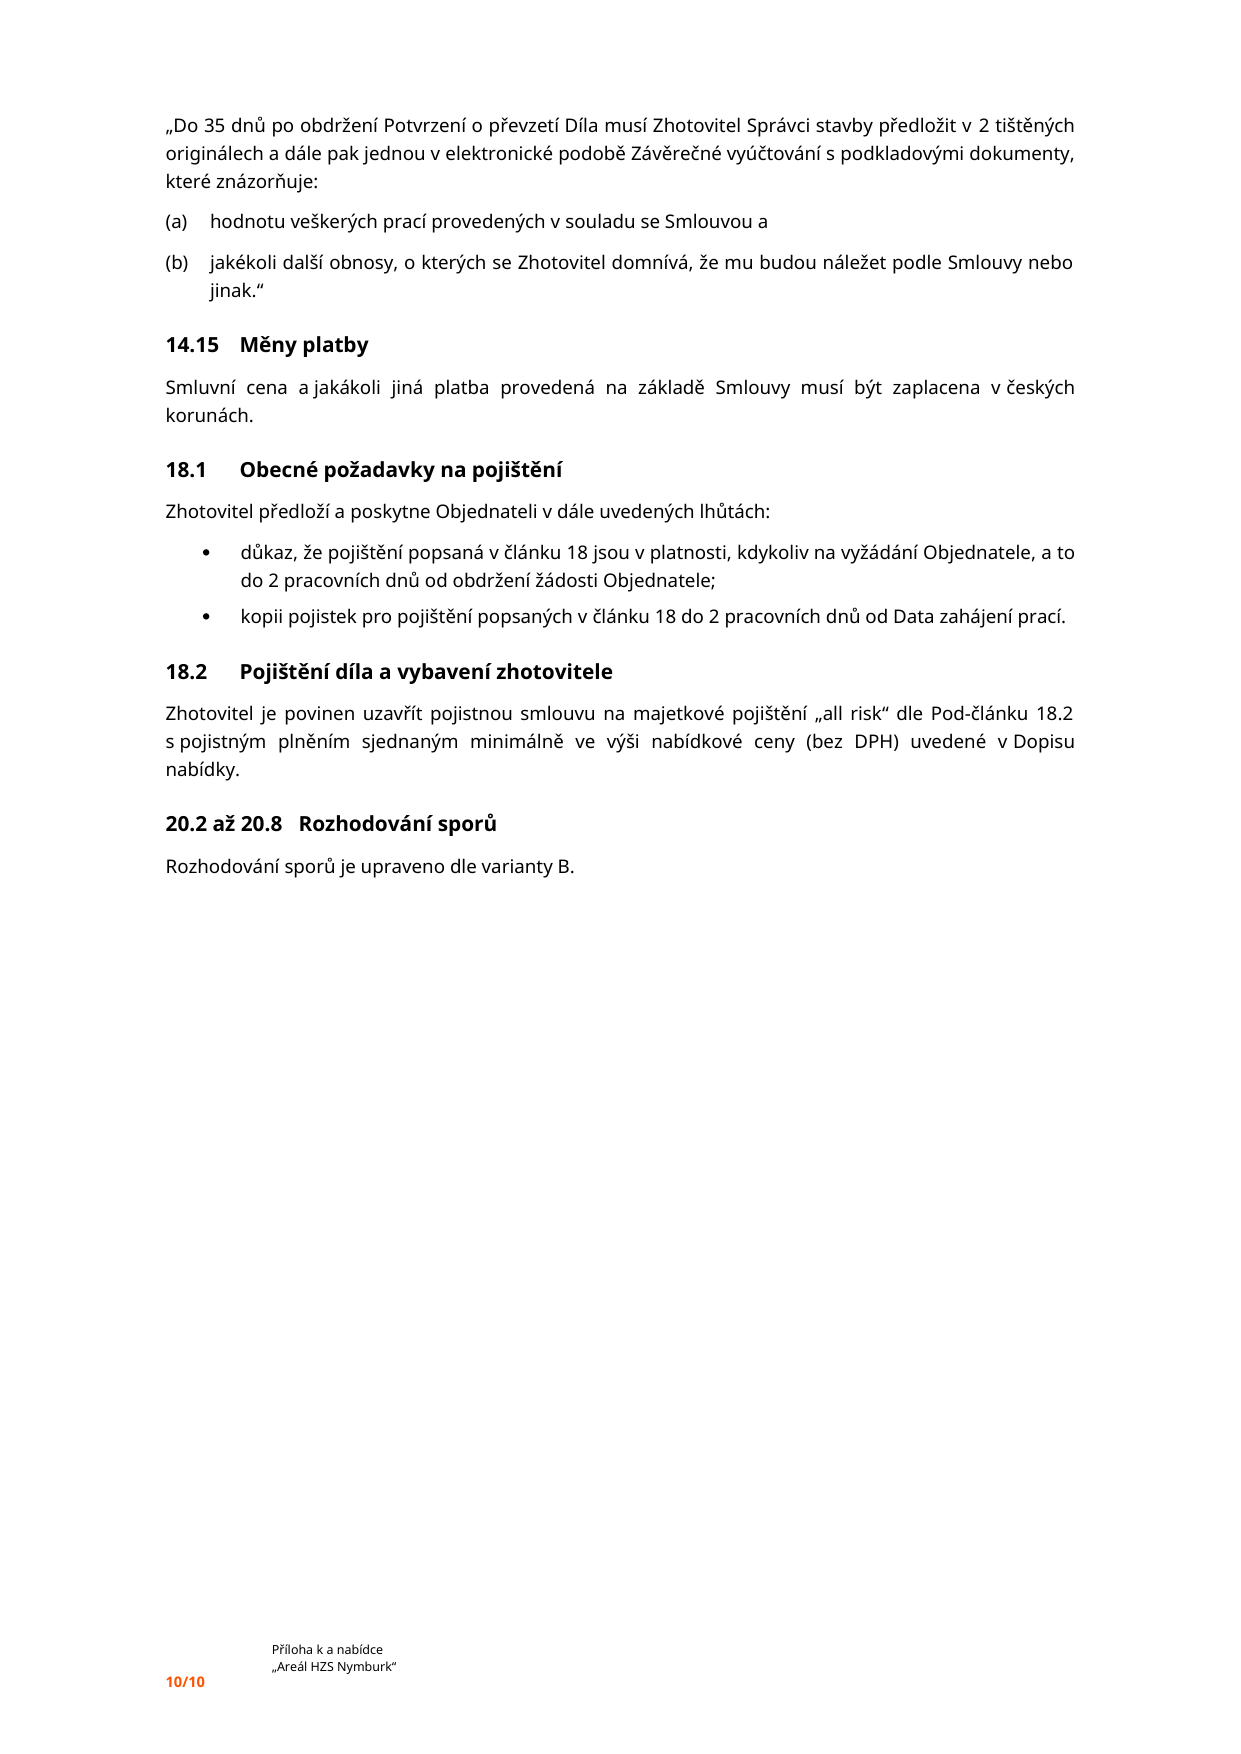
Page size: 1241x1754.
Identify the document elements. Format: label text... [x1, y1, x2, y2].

text Zhotovitel předloží a poskytne Objednateli v dále uvedených lhůtách: [165, 499, 1075, 524]
text Rozhodování sporů je upraveno dle varianty B. [165, 853, 1075, 879]
text (b) jakékoli další obnosy, o kterých se Zhotovitel domnívá, že mu budou náležet podle Smlouvy nebo jinak.“ [165, 249, 1075, 303]
text 18.1 Obecné požadavky na pojištění [165, 455, 1075, 483]
text (a) hodnotu veškerých prací provedených v souladu se Smlouvou a [165, 209, 1075, 234]
text 14.15 Měny platby [165, 330, 1075, 359]
text 20.2 až 20.8 Rozhodování sporů [165, 809, 1075, 838]
text Zhotovitel je povinen uzavřít pojistnou smlouvu na majetkové pojištění „all risk“ dle Pod-článku 18.2 s pojistným plněním sjednaným minimálně ve výši nabídkové ceny (bez DPH) uvedené v Dopisu nabídky. [165, 701, 1075, 782]
text kopii pojistek pro pojištění popsaných v článku 18 do 2 pracovních dnů od Data zahájení prací. [203, 604, 1075, 629]
text „Do 35 dnů po obdržení Potvrzení o převzetí Díla musí Zhotovitel Správci stavby předložit v 2 tištěných originálech a dále pak jednou v elektronické podobě Závěrečné vyúčtování s podkladovými dokumenty, které znázorňuje: [165, 112, 1075, 194]
text 18.2 Pojištění díla a vybavení zhotovitele [165, 657, 1075, 685]
text Smluvní cena a jakákoli jiná platba provedená na základě Smlouvy musí být zaplacena v českých korunách. [165, 374, 1075, 428]
text důkaz, že pojištění popsaná v článku 18 jsou v platnosti, kdykoliv na vyžádání Objednatele, a to do 2 pracovních dnů od obdržení žádosti Objednatele; [203, 539, 1075, 593]
